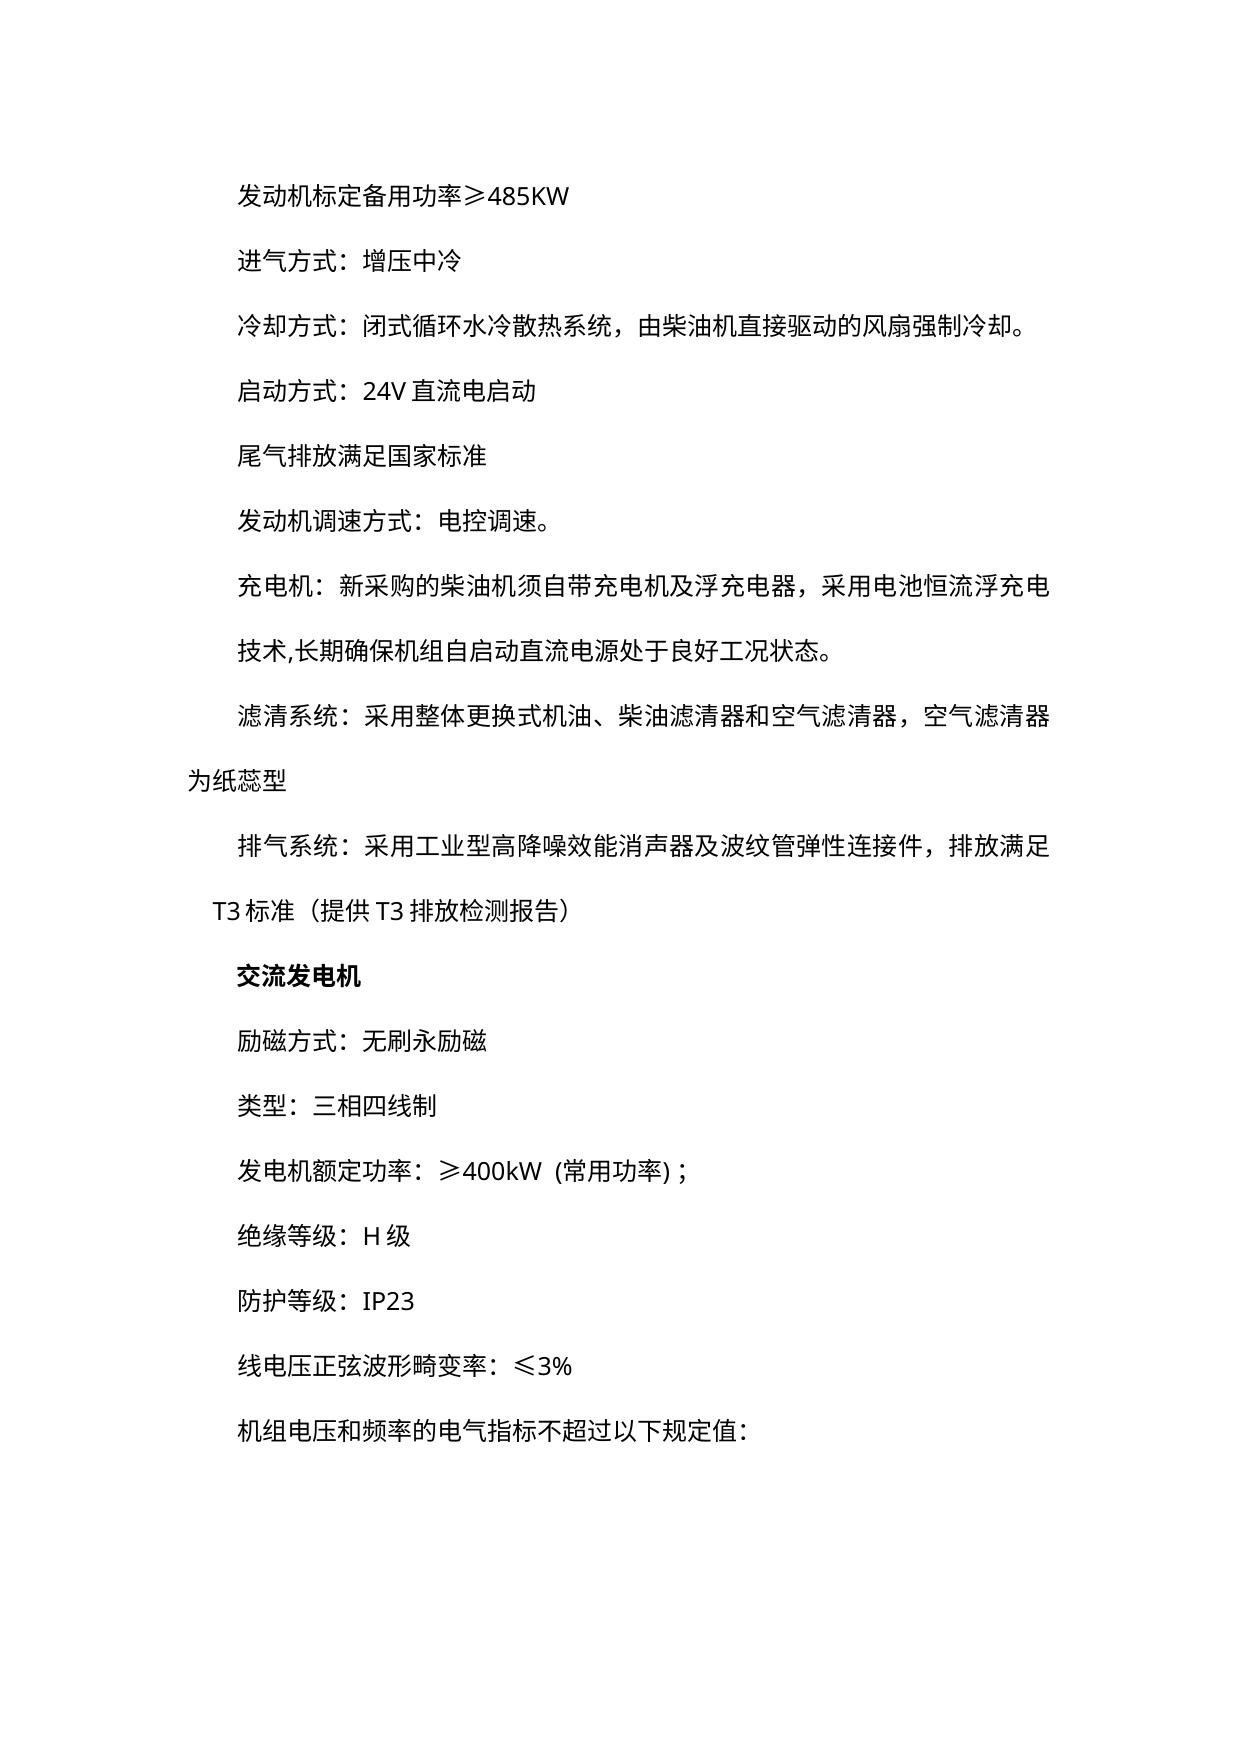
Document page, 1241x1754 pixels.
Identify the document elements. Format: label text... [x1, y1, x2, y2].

text 绝缘等级：H级 [187, 1202, 1053, 1267]
text 发动机调速方式：电控调速。 [187, 487, 1053, 552]
text 机组电压和频率的电气指标不超过以下规定值： [187, 1397, 1053, 1462]
text 线电压正弦波形畸变率：≤3% [187, 1332, 1053, 1397]
text 类型：三相四线制 [187, 1072, 1053, 1137]
text 滤清系统：采用整体更换式机油、柴油滤清器和空气滤清器，空气滤清器为纸蕊型 [187, 682, 1053, 812]
text 进气方式：增压中冷 [187, 227, 1053, 292]
text 交流发电机 [187, 942, 1053, 1007]
text 排气系统：采用工业型高降噪效能消声器及波纹管弹性连接件，排放满足T3标准（提供T3排放检测报告） [212, 812, 1053, 942]
text 发动机标定备用功率≥485KW [187, 162, 1053, 227]
text 充电机：新采购的柴油机须自带充电机及浮充电器，采用电池恒流浮充电技术,长期确保机组自启动直流电源处于良好工况状态。 [237, 552, 1053, 682]
text 励磁方式：无刷永励磁 [187, 1007, 1053, 1072]
text 尾气排放满足国家标准 [187, 422, 1053, 487]
text 启动方式：24V直流电启动 [187, 357, 1053, 422]
text 冷却方式：闭式循环水冷散热系统，由柴油机直接驱动的风扇强制冷却。 [187, 292, 1053, 357]
text 防护等级：IP23 [187, 1267, 1053, 1332]
text 发电机额定功率：≥400kW (常用功率) ； [187, 1137, 1053, 1202]
